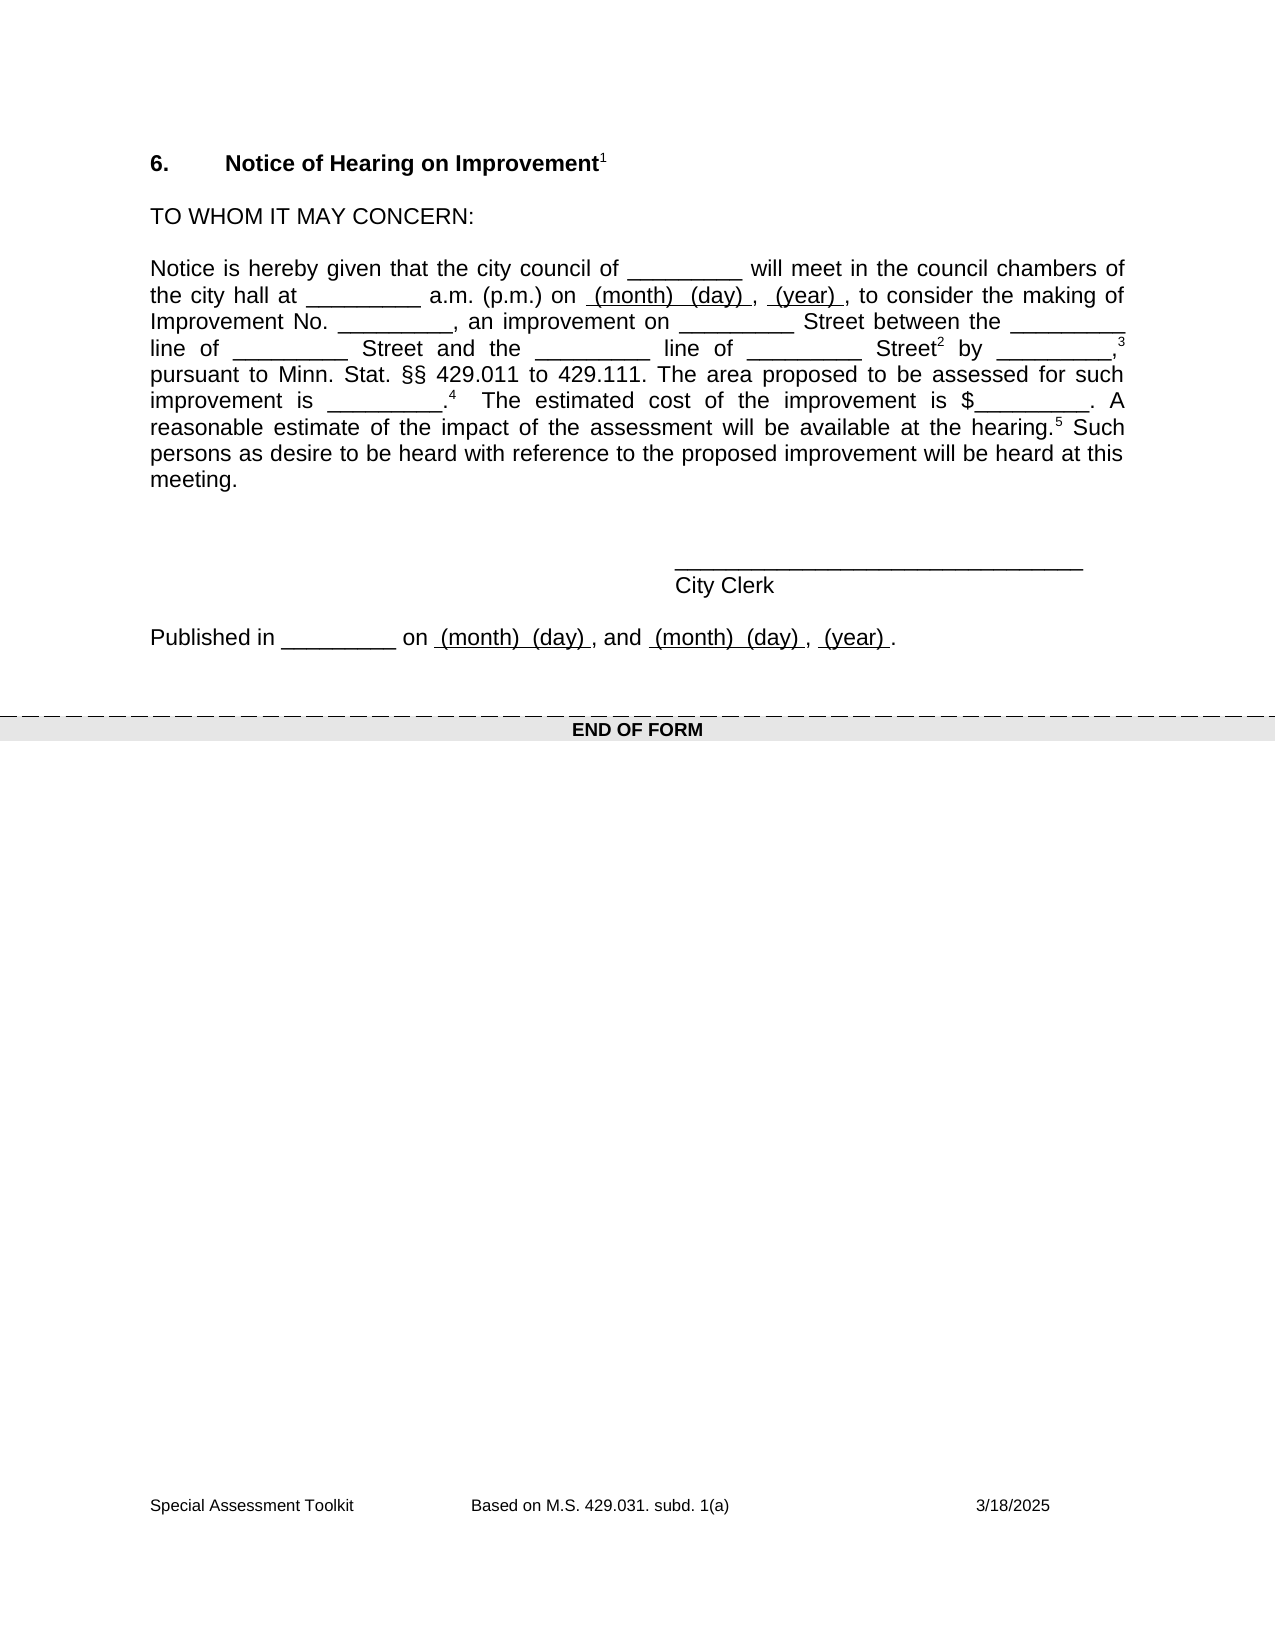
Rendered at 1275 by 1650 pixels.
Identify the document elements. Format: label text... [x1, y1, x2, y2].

text END OF FORM [0, 716, 1275, 741]
text TO WHOM IT MAY CONCERN: [150, 203, 1125, 229]
text ________________________________ [150, 545, 1125, 572]
text Published in _________ on (month) (day) , and (month) (day) , (year) . [150, 624, 1125, 651]
text City Clerk [150, 572, 1125, 598]
text 6. Notice of Hearing on Improvement [150, 150, 1125, 176]
text Notice is hereby given that the city council of _________ will meet in the council chambers of the city hall at _________ a.m. (p.m.) on (month) (day) , (year) , to consider the making of Improvement No. _________, an improvement on _________ Street between the _________ line of _________ Street and the _________ line of _________ Street by _________, pursuant to Minn. Stat. §§ 429.011 to 429.111. The area proposed to be assessed for such improvement is _________. The estimated cost of the improvement is $_________. A reasonable estimate of the impact of the assessment will be available at the hearing. Such persons as desire to be heard with reference to the proposed improvement will be heard at this meeting. [150, 255, 1125, 493]
